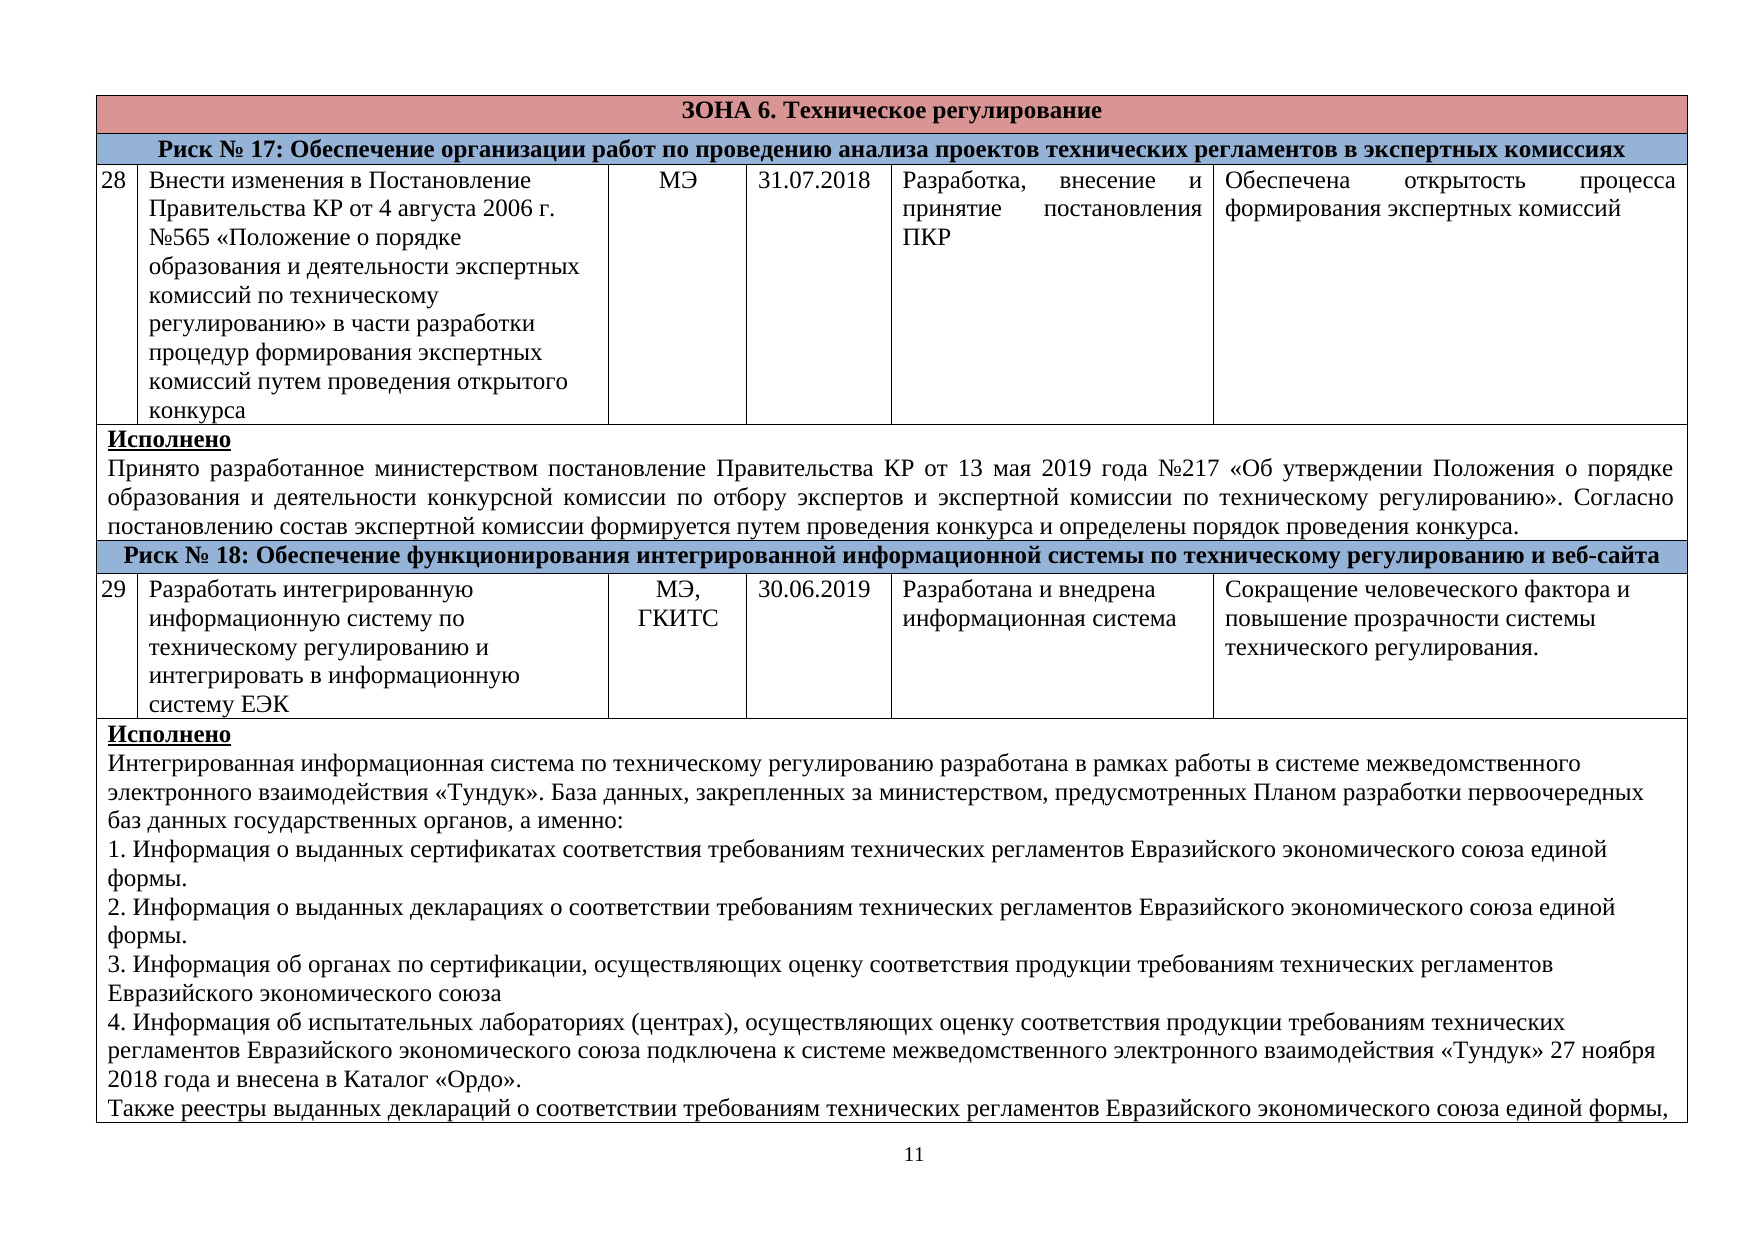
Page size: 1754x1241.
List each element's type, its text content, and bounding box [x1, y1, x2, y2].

table_cell 31.07.2018 [747, 165, 891, 423]
table_cell МЭ, ГКИТС [609, 574, 746, 718]
table_cell 30.06.2019 [747, 574, 891, 718]
table_cell ЗОНА 6. Техническое регулирование [97, 96, 1687, 133]
table_cell 29 [97, 574, 137, 718]
table_cell 28 [97, 165, 137, 423]
table_cell Внести изменения в Постановление Правительства КР от 4 августа 2006 г. №565 «Положение о порядке образования и деятельности экспертных комиссий по техническому регулированию» в части разработки процедур формирования экспертных комиссий путем проведения открытого конкурса [138, 165, 608, 423]
table_cell Обеспечена открытость процесса формирования экспертных комиссий [1214, 165, 1687, 423]
table_cell МЭ [609, 165, 746, 423]
table_cell Сокращение человеческого фактора и повышение прозрачности системы технического регулирования. [1214, 574, 1687, 718]
table_cell Разработать интегрированную информационную систему по техническому регулированию и интегрировать в информационную систему ЕЭК [138, 574, 608, 718]
table_cell Риск № 18: Обеспечение функционирования интегрированной информационной системы по техническому регулированию и веб-сайта [97, 541, 1687, 573]
table_cell Исполнено Принято разработанное министерством постановление Правительства КР от 13 мая 2019 года №217 «Об утверждении Положения о порядке образования и деятельности конкурсной комиссии по отбору экспертов и экспертной комиссии по техническому регулированию». Согласно постановлению состав экспертной комиссии формируется путем проведения конкурса и определены порядок проведения конкурса. [97, 425, 1687, 539]
table_cell Разработана и внедрена информационная система [892, 574, 1213, 718]
table_cell Риск № 17: Обеспечение организации работ по проведению анализа проектов технических регламентов в экспертных комиссиях [97, 134, 1687, 164]
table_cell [97, 719, 1687, 1122]
table_cell Разработка, внесение и принятие постановления ПКР [892, 165, 1213, 423]
